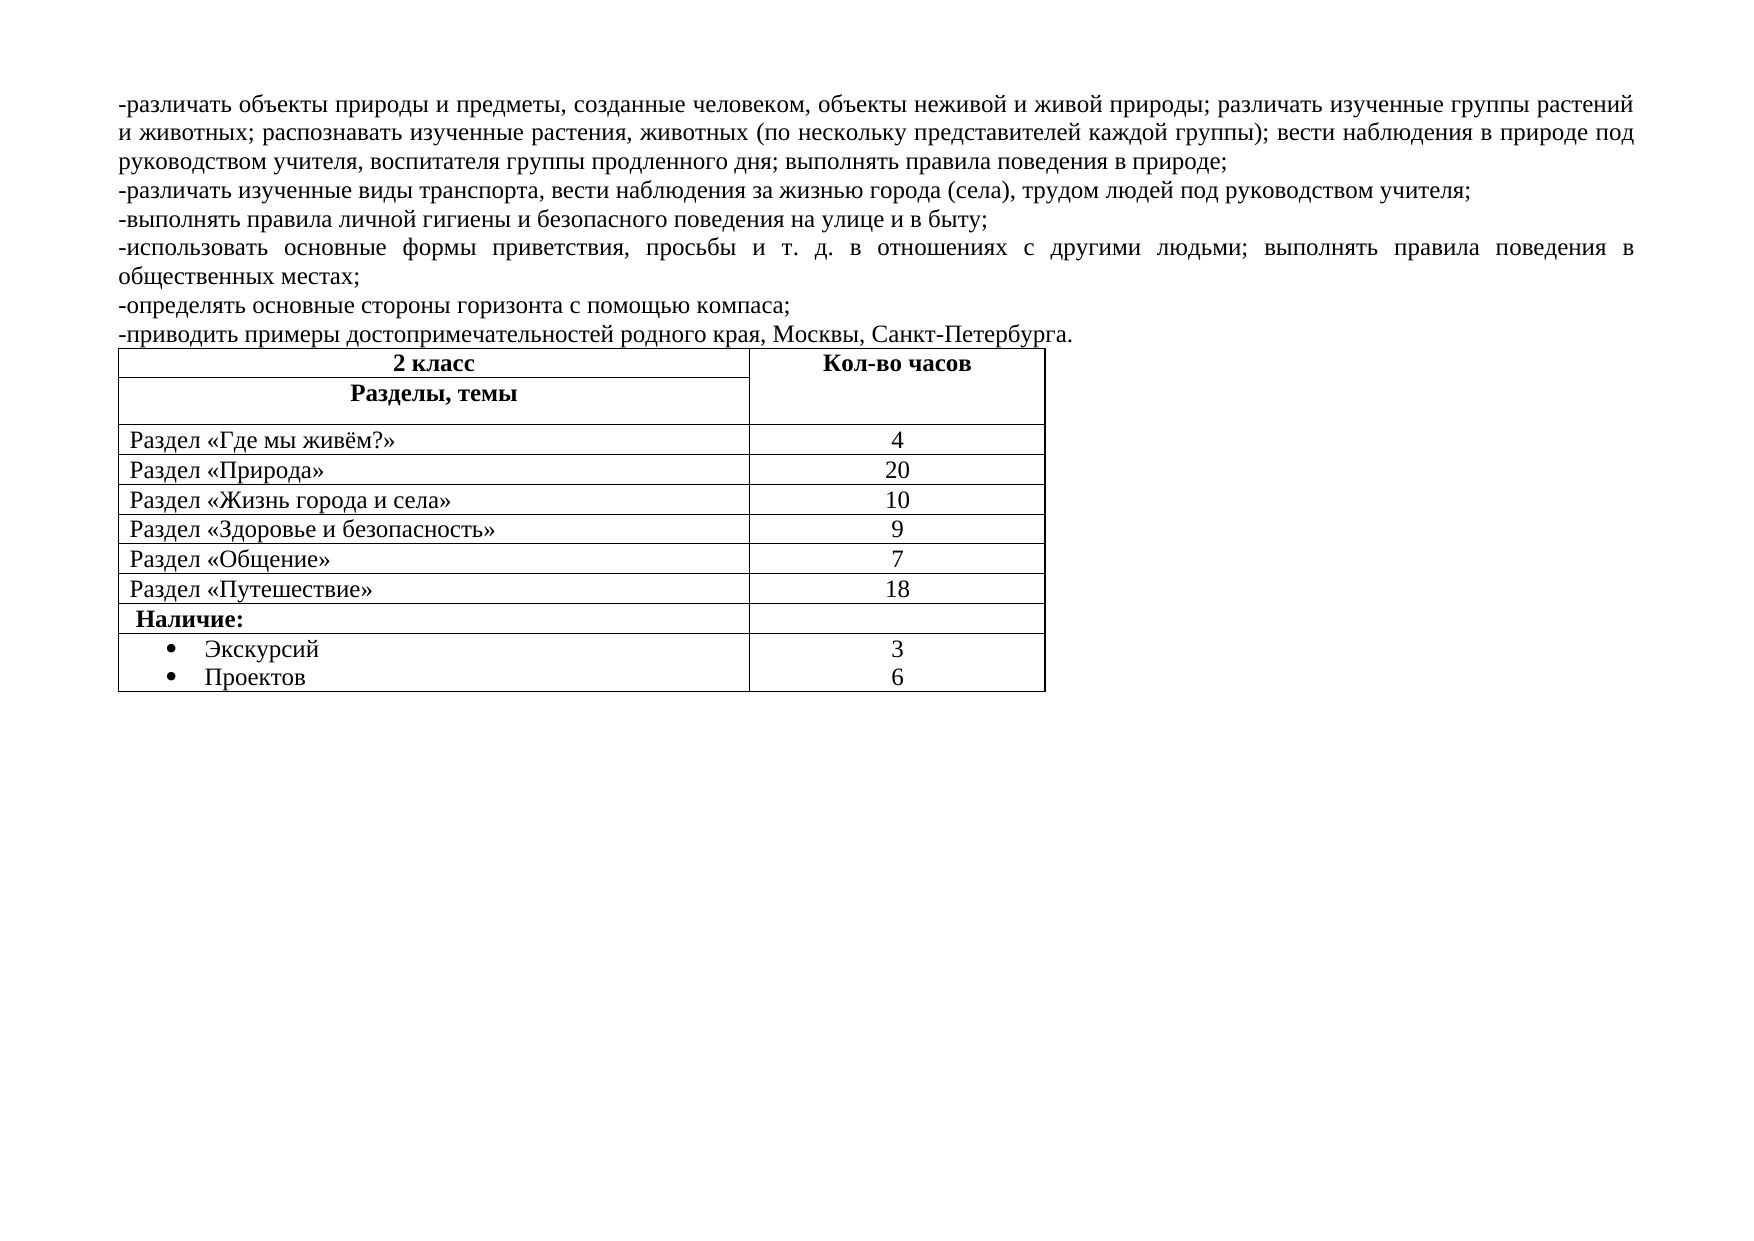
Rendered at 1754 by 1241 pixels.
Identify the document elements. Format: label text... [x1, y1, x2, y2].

table_cell 20 [750, 455, 1044, 484]
table_cell 3 6 [750, 634, 1044, 691]
table_cell Раздел «Путешествие» [119, 574, 749, 603]
table_cell 4 [750, 425, 1044, 454]
text -приводить примеры достопримечательностей родного края, Москвы, Санкт-Петербурга. [118, 319, 1636, 347]
table_cell Раздел «Где мы живём?» [119, 425, 749, 454]
table_cell 7 [750, 544, 1044, 573]
table_cell Наличие: [119, 604, 749, 633]
text -различать объекты природы и предметы, созданные человеком, объекты неживой и живой природы; различать изученные группы растений и животных; распознавать изученные растения, животных (по нескольку представителей каждой группы); вести наблюдения в природе под руководством учителя, воспитателя группы продленного дня; выполнять правила поведения в природе; [118, 89, 1636, 175]
text -различать изученные виды транспорта, вести наблюдения за жизнью города (села), трудом людей под руководством учителя; [118, 175, 1636, 204]
table_cell Раздел «Здоровье и безопасность» [119, 515, 749, 543]
table_cell Разделы, темы [119, 378, 749, 424]
text -использовать основные формы приветствия, просьбы и т. д. в отношениях с другими людьми; выполнять правила поведения в общественных местах; [118, 232, 1636, 290]
table_header Кол-во часов [750, 349, 1044, 424]
table_cell Раздел «Жизнь города и села» [119, 485, 749, 513]
text -выполнять правила личной гигиены и безопасного поведения на улице и в быту; [118, 204, 1636, 232]
text -определять основные стороны горизонта с помощью компаса; [118, 290, 1636, 319]
table_header 2 класс [119, 349, 749, 377]
table_cell Раздел «Природа» [119, 455, 749, 484]
table_cell 10 [750, 485, 1044, 513]
table_cell [750, 604, 1044, 633]
table_cell 9 [750, 515, 1044, 543]
table_cell Экскурсий Проектов [119, 634, 749, 691]
table_cell 18 [750, 574, 1044, 603]
table_cell Раздел «Общение» [119, 544, 749, 573]
